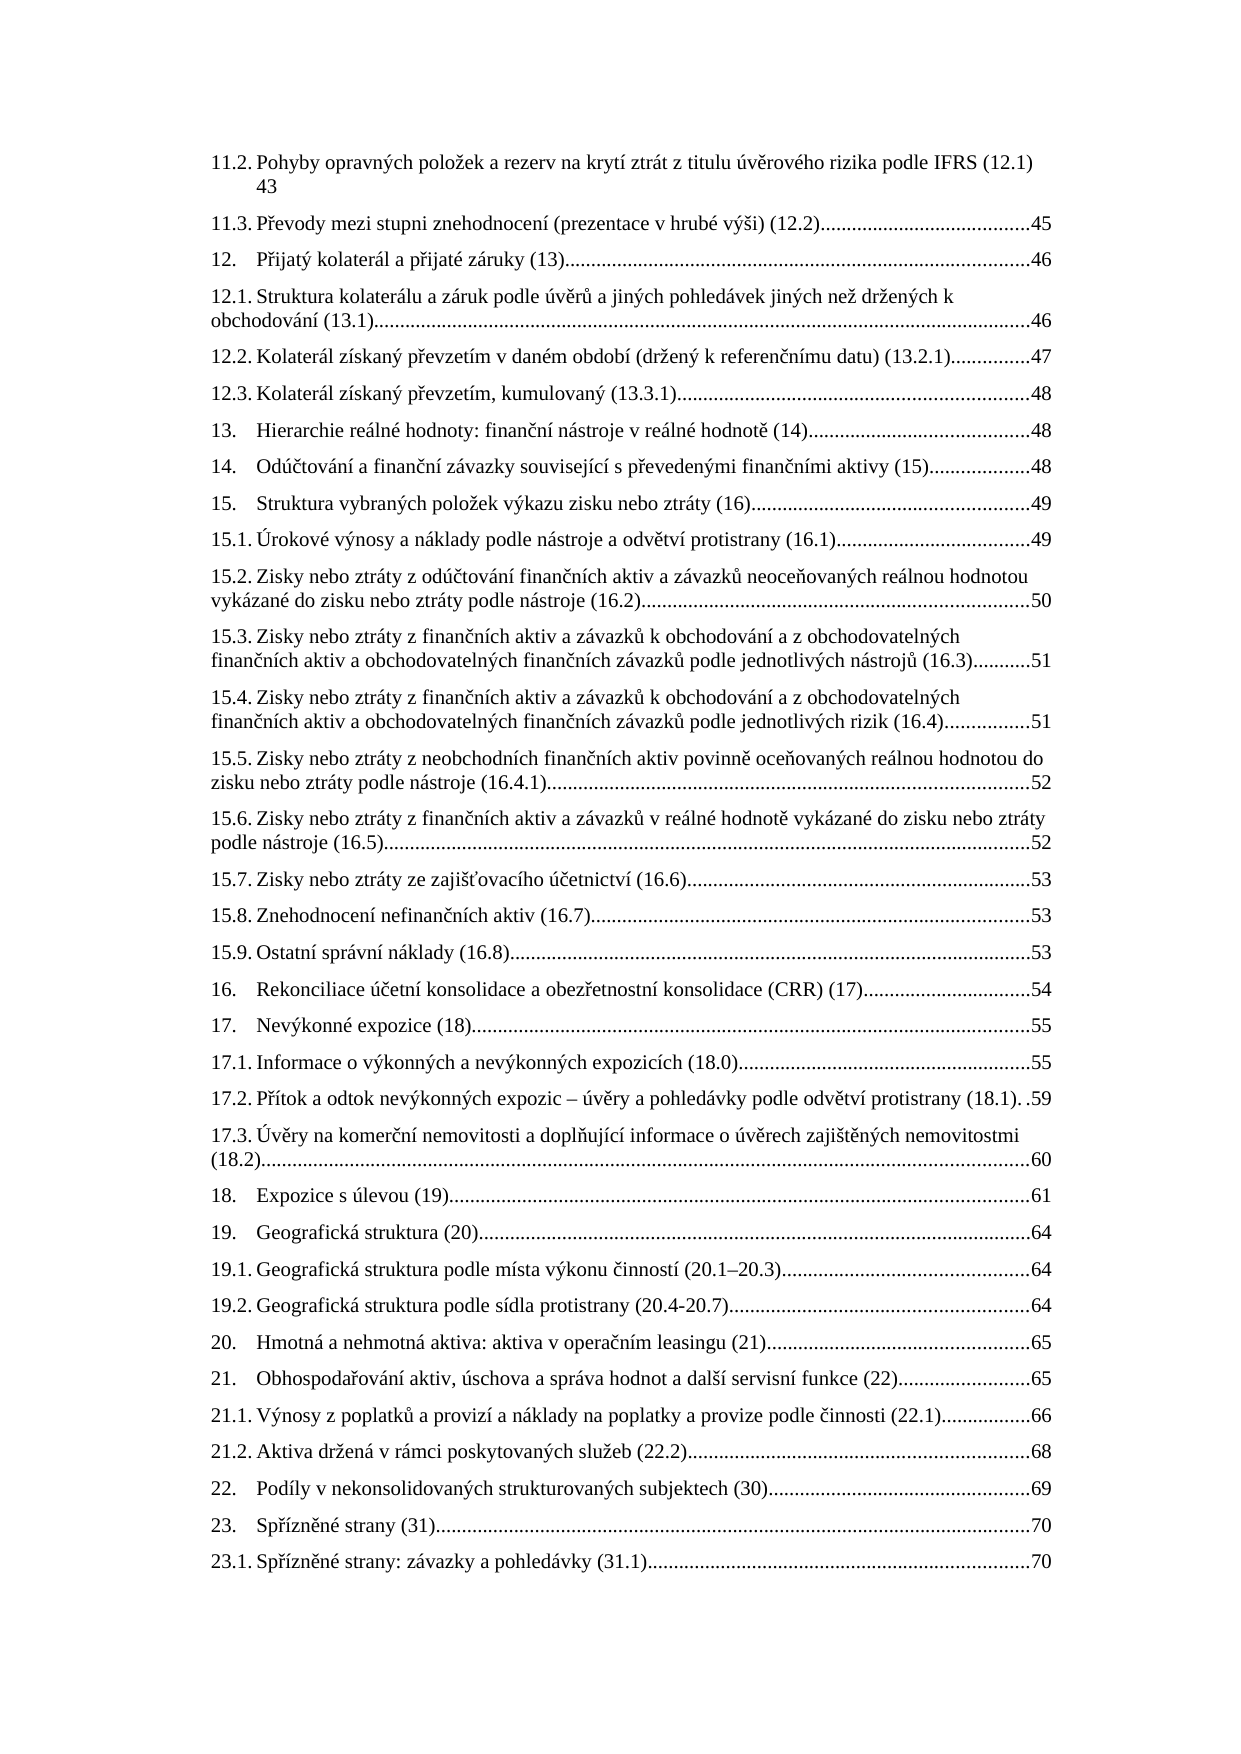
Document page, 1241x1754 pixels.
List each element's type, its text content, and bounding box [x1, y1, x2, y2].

text 17.1. Informace o výkonných a nevýkonných expozicích (18.0) 55 [211, 1050, 1053, 1074]
text 20. Hmotná a nehmotná aktiva: aktiva v operačním leasingu (21) 65 [211, 1330, 1053, 1354]
text 15. Struktura vybraných položek výkazu zisku nebo ztráty (16) 49 [211, 491, 1053, 515]
text 15.8. Znehodnocení nefinančních aktiv (16.7) 53 [211, 903, 1053, 927]
text 15.7. Zisky nebo ztráty ze zajišťovacího účetnictví (16.6) 53 [211, 867, 1053, 891]
text 17.2. Přítok a odtok nevýkonných expozic – úvěry a pohledávky podle odvětví protistrany (18.1) 59 [211, 1086, 1053, 1110]
text 14. Odúčtování a finanční závazky související s převedenými finančními aktivy (15) 48 [211, 454, 1053, 478]
text 15.1. Úrokové výnosy a náklady podle nástroje a odvětví protistrany (16.1) 49 [211, 527, 1053, 551]
text 21.2. Aktiva držená v rámci poskytovaných služeb (22.2) 68 [211, 1439, 1053, 1463]
text 15.3. Zisky nebo ztráty z finančních aktiv a závazků k obchodování a z obchodovatelných finančních aktiv a obchodovatelných finančních závazků podle jednotlivých nástrojů (16.3) 51 [211, 624, 1053, 672]
text 12.2. Kolaterál získaný převzetím v daném období (držený k referenčnímu datu) (13.2.1) 47 [211, 344, 1053, 368]
text 11.2. Pohyby opravných položek a rezerv na krytí ztrát z titulu úvěrového rizika podle IFRS (12.1) 43 [211, 150, 1053, 198]
text 23. Spřízněné strany (31) 70 [211, 1512, 1053, 1537]
text 13. Hierarchie reálné hodnoty: finanční nástroje v reálné hodnotě (14) 48 [211, 417, 1053, 442]
text 19.2. Geografická struktura podle sídla protistrany (20.4-20.7) 64 [211, 1293, 1053, 1317]
text 11.3. Převody mezi stupni znehodnocení (prezentace v hrubé výši) (12.2) 45 [211, 211, 1053, 235]
text 17. Nevýkonné expozice (18) 55 [211, 1013, 1053, 1037]
text 19.1. Geografická struktura podle místa výkonu činností (20.1–20.3) 64 [211, 1257, 1053, 1281]
text 15.4. Zisky nebo ztráty z finančních aktiv a závazků k obchodování a z obchodovatelných finančních aktiv a obchodovatelných finančních závazků podle jednotlivých rizik (16.4) 51 [211, 685, 1053, 733]
text 19. Geografická struktura (20) 64 [211, 1220, 1053, 1244]
text 15.6. Zisky nebo ztráty z finančních aktiv a závazků v reálné hodnotě vykázané do zisku nebo ztráty podle nástroje (16.5) 52 [211, 806, 1053, 854]
text 21. Obhospodařování aktiv, úschova a správa hodnot a další servisní funkce (22) 65 [211, 1366, 1053, 1390]
text 15.2. Zisky nebo ztráty z odúčtování finančních aktiv a závazků neoceňovaných reálnou hodnotou vykázané do zisku nebo ztráty podle nástroje (16.2) 50 [211, 564, 1053, 612]
text 15.5. Zisky nebo ztráty z neobchodních finančních aktiv povinně oceňovaných reálnou hodnotou do zisku nebo ztráty podle nástroje (16.4.1) 52 [211, 746, 1053, 794]
text 15.9. Ostatní správní náklady (16.8) 53 [211, 940, 1053, 964]
text 17.3. Úvěry na komerční nemovitosti a doplňující informace o úvěrech zajištěných nemovitostmi (18.2) 60 [211, 1123, 1053, 1171]
text 21.1. Výnosy z poplatků a provizí a náklady na poplatky a provize podle činnosti (22.1) 66 [211, 1403, 1053, 1427]
text 18. Expozice s úlevou (19) 61 [211, 1183, 1053, 1207]
text 12. Přijatý kolaterál a přijaté záruky (13) 46 [211, 247, 1053, 271]
text 23.1. Spřízněné strany: závazky a pohledávky (31.1) 70 [211, 1549, 1053, 1573]
text 12.1. Struktura kolaterálu a záruk podle úvěrů a jiných pohledávek jiných než držených k obchodování (13.1) 46 [211, 284, 1053, 332]
text 12.3. Kolaterál získaný převzetím, kumulovaný (13.3.1) 48 [211, 381, 1053, 405]
text 16. Rekonciliace účetní konsolidace a obezřetnostní konsolidace (CRR) (17) 54 [211, 977, 1053, 1001]
text 22. Podíly v nekonsolidovaných strukturovaných subjektech (30) 69 [211, 1476, 1053, 1500]
